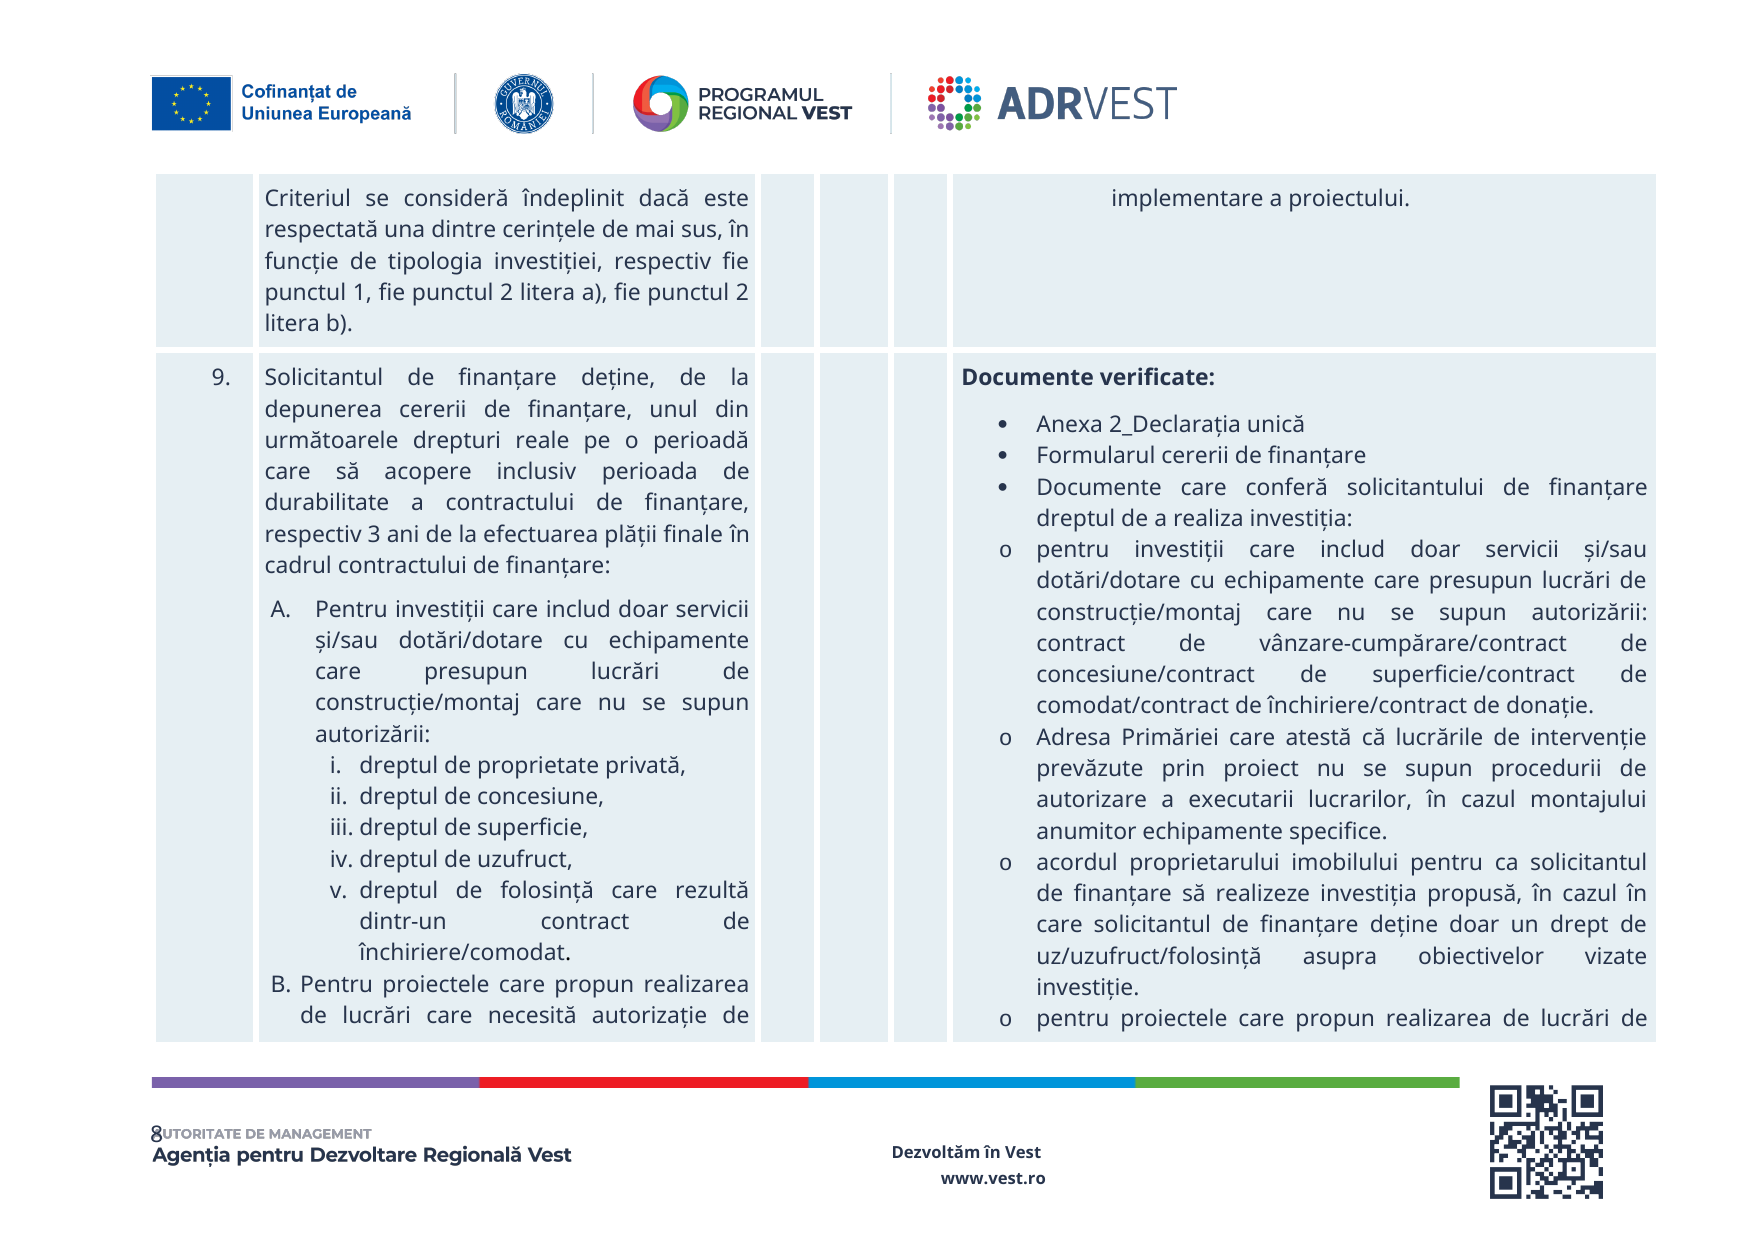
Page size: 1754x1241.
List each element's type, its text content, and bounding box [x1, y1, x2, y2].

picture [150, 73, 1177, 134]
table_cell [761, 174, 814, 347]
table_cell [820, 174, 888, 347]
picture [1481, 1077, 1612, 1208]
table_cell [894, 174, 947, 347]
table_cell [894, 353, 947, 1042]
table_cell [156, 353, 253, 1042]
table_cell [761, 353, 814, 1042]
table_cell [156, 174, 253, 347]
table_cell [820, 353, 888, 1042]
